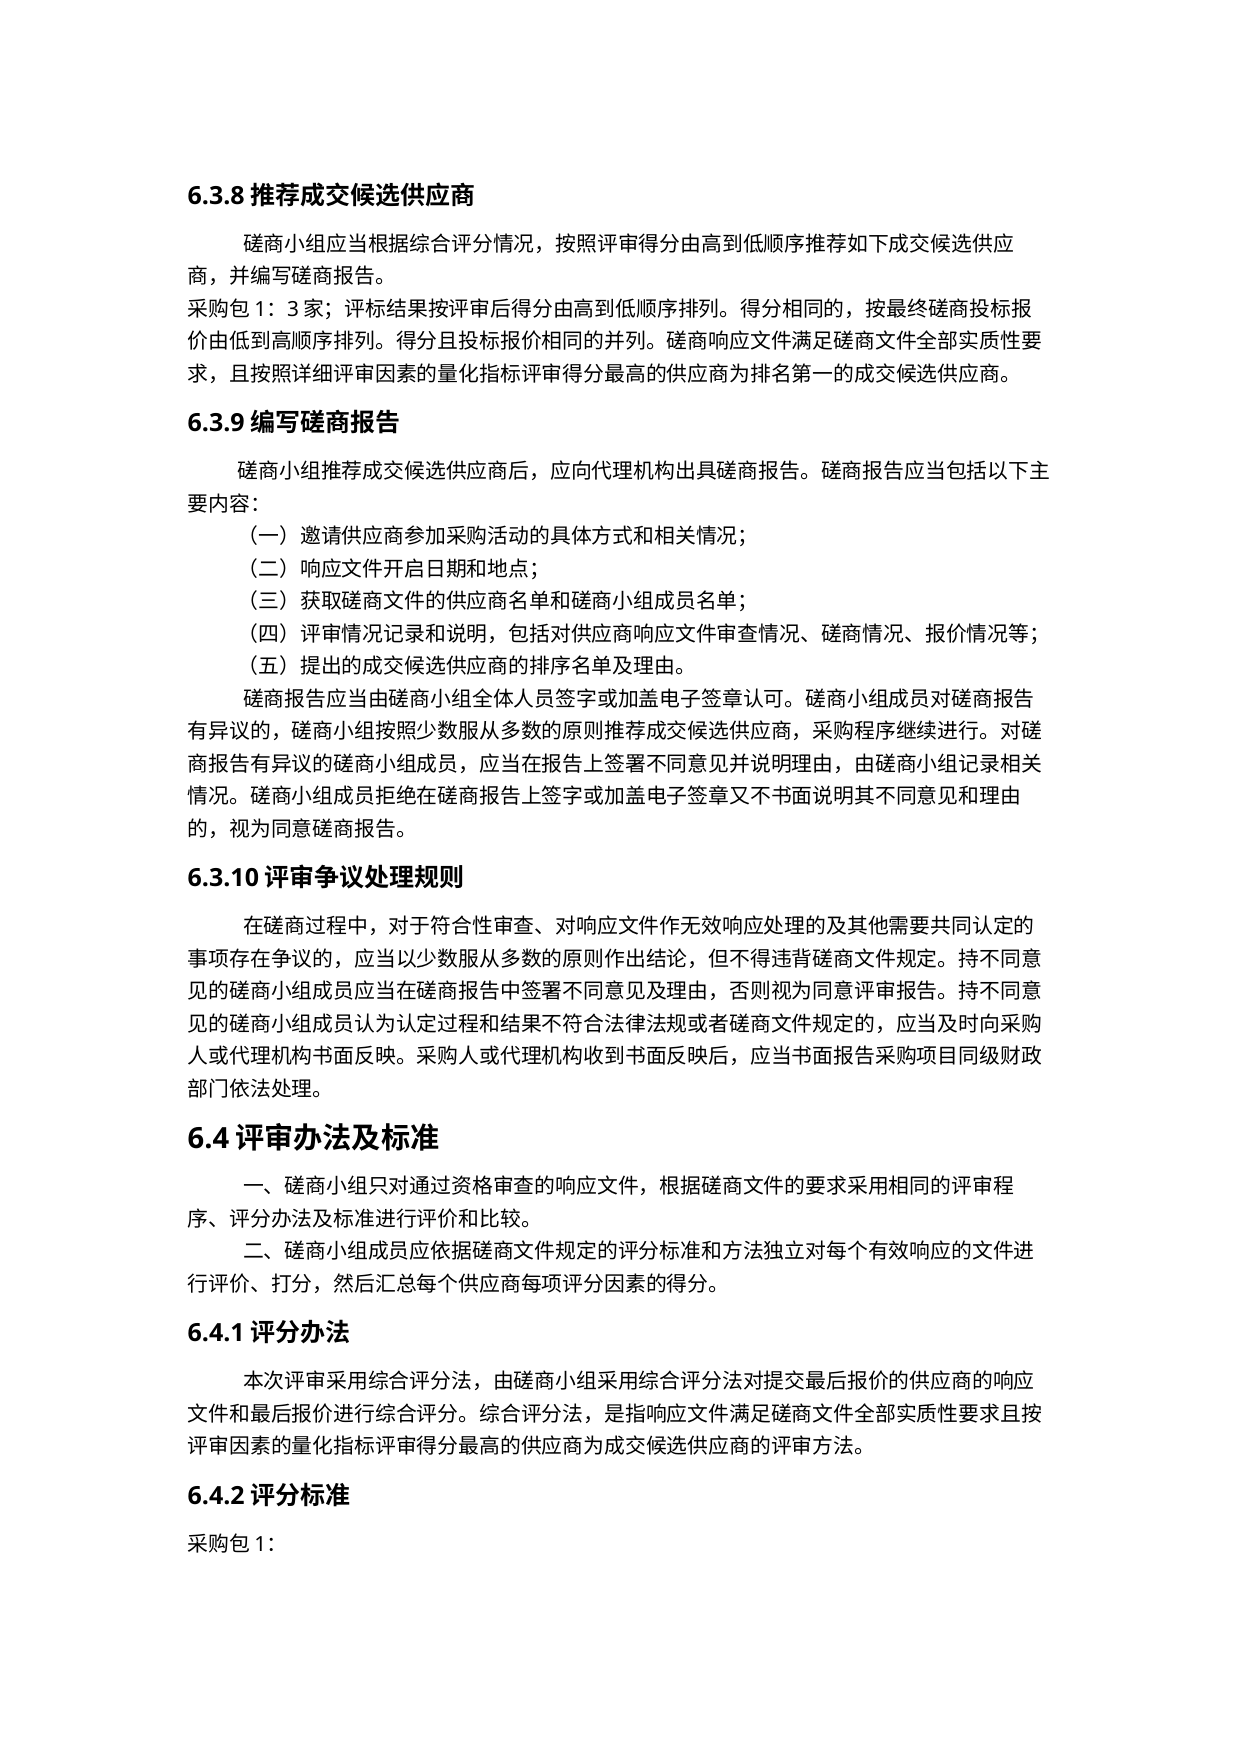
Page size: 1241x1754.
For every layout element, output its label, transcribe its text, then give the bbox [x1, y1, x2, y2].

text 在磋商过程中，对于符合性审查、对响应文件作无效响应处理的及其他需要共同认定的事项存在争议的，应当以少数服从多数的原则作出结论，但不得违背磋商文件规定。持不同意见的磋商小组成员应当在磋商报告中签署不同意见及理由，否则视为同意评审报告。持不同意见的磋商小组成员认为认定过程和结果不符合法律法规或者磋商文件规定的，应当及时向采购人或代理机构书面反映。采购人或代理机构收到书面反映后，应当书面报告采购项目同级财政部门依法处理。 [187, 909, 1053, 1104]
text 二、磋商小组成员应依据磋商文件规定的评分标准和方法独立对每个有效响应的文件进行评价、打分，然后汇总每个供应商每项评分因素的得分。 [187, 1234, 1053, 1299]
text 6.3.9编写磋商报告 [187, 389, 1053, 454]
text （一）邀请供应商参加采购活动的具体方式和相关情况； [187, 519, 1053, 552]
text 磋商报告应当由磋商小组全体人员签字或加盖电子签章认可。磋商小组成员对磋商报告有异议的，磋商小组按照少数服从多数的原则推荐成交候选供应商，采购程序继续进行。对磋商报告有异议的磋商小组成员，应当在报告上签署不同意见并说明理由，由磋商小组记录相关情况。磋商小组成员拒绝在磋商报告上签字或加盖电子签章又不书面说明其不同意见和理由的，视为同意磋商报告。 [187, 682, 1053, 844]
text 一、磋商小组只对通过资格审查的响应文件，根据磋商文件的要求采用相同的评审程序、评分办法及标准进行评价和比较。 [187, 1169, 1053, 1234]
text （五）提出的成交候选供应商的排序名单及理由。 [187, 649, 1053, 682]
text 6.4.1评分办法 [187, 1299, 1053, 1364]
text 磋商小组推荐成交候选供应商后，应向代理机构出具磋商报告。磋商报告应当包括以下主要内容： [187, 454, 1053, 519]
text （二）响应文件开启日期和地点； [187, 552, 1053, 584]
text （四）评审情况记录和说明，包括对供应商响应文件审查情况、磋商情况、报价情况等； [187, 617, 1053, 649]
text 采购包1： [187, 1527, 1053, 1559]
text 6.3.10评审争议处理规则 [187, 844, 1053, 909]
text 6.4评审办法及标准 [187, 1104, 1053, 1169]
text 6.3.8推荐成交候选供应商 [187, 162, 1053, 227]
text 本次评审采用综合评分法，由磋商小组采用综合评分法对提交最后报价的供应商的响应文件和最后报价进行综合评分。综合评分法，是指响应文件满足磋商文件全部实质性要求且按评审因素的量化指标评审得分最高的供应商为成交候选供应商的评审方法。 [187, 1364, 1053, 1462]
text 采购包1：3家；评标结果按评审后得分由高到低顺序排列。得分相同的，按最终磋商投标报价由低到高顺序排列。得分且投标报价相同的并列。磋商响应文件满足磋商文件全部实质性要求，且按照详细评审因素的量化指标评审得分最高的供应商为排名第一的成交候选供应商。 [187, 292, 1053, 389]
text （三）获取磋商文件的供应商名单和磋商小组成员名单； [187, 584, 1053, 617]
text 磋商小组应当根据综合评分情况，按照评审得分由高到低顺序推荐如下成交候选供应商，并编写磋商报告。 [187, 227, 1053, 292]
text 6.4.2评分标准 [187, 1462, 1053, 1527]
